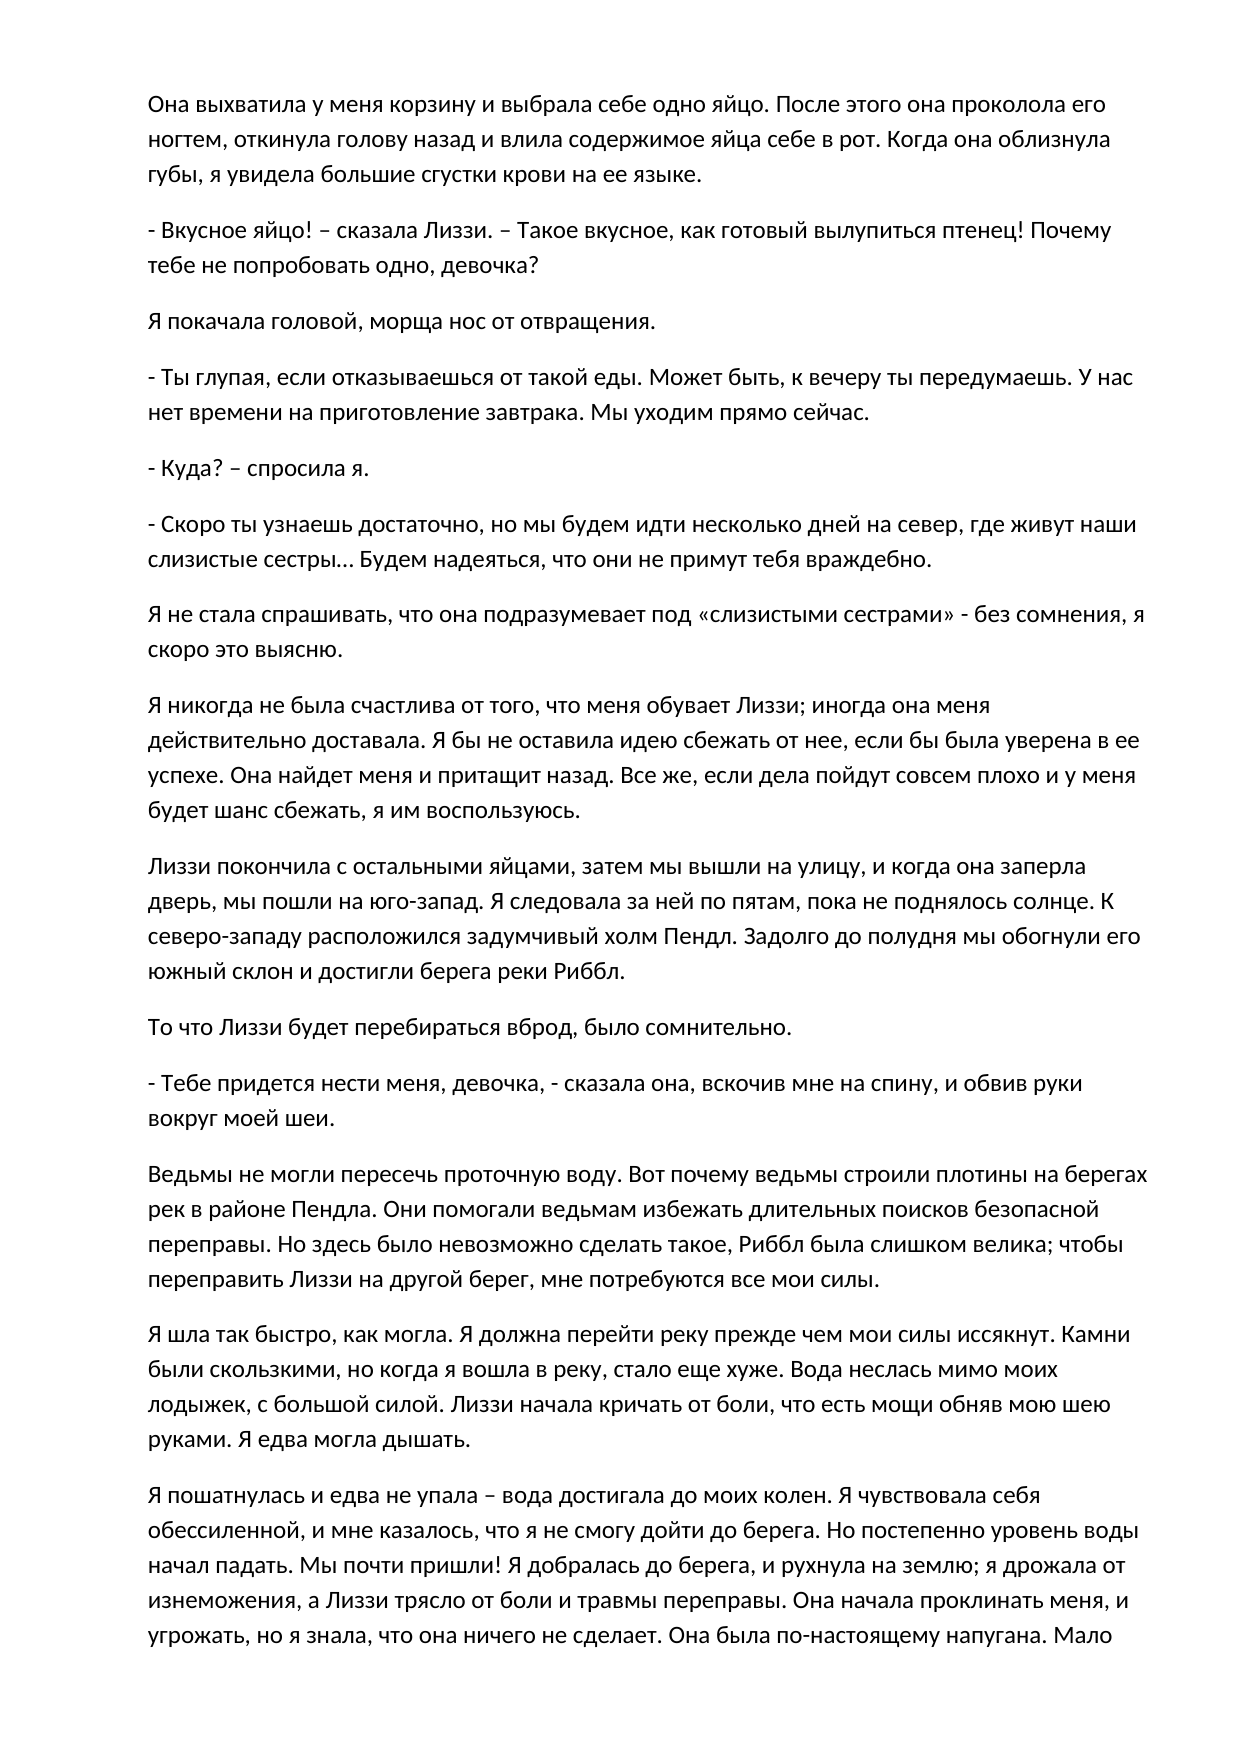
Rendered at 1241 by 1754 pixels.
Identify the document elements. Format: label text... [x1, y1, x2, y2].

text Она выхватила у меня корзину и выбрала себе одно яйцо. После этого она проколола его ногтем, откинула голову назад и влила содержимое яйца себе в рот. Когда она облизнула губы, я увидела большие сгустки крови на ее языке. [148, 88, 1152, 189]
text Ведьмы не могли пересечь проточную воду. Вот почему ведьмы строили плотины на берегах рек в районе Пендла. Они помогали ведьмам избежать длительных поисков безопасной переправы. Но здесь было невозможно сделать такое, Риббл была слишком велика; чтобы переправить Лиззи на другой берег, мне потребуются все мои силы. [148, 1158, 1152, 1293]
text Я никогда не была счастлива от того, что меня обувает Лиззи; иногда она меня действительно доставала. Я бы не оставила идею сбежать от нее, если бы была уверена в ее успехе. Она найдет меня и притащит назад. Все же, если дела пойдут совсем плохо и у меня будет шанс сбежать, я им воспользуюсь. [148, 689, 1152, 825]
text - Тебе придется нести меня, девочка, - сказала она, вскочив мне на спину, и обвив руки вокруг моей шеи. [148, 1067, 1152, 1132]
text - Куда? – спросила я. [148, 452, 1152, 482]
text - Скоро ты узнаешь достаточно, но мы будем идти несколько дней на север, где живут наши слизистые сестры… Будем надеяться, что они не примут тебя враждебно. [148, 508, 1152, 573]
text Лиззи покончила с остальными яйцами, затем мы вышли на улицу, и когда она заперла дверь, мы пошли на юго-запад. Я следовала за ней по пятам, пока не поднялось солнце. К северо-западу расположился задумчивый холм Пендл. Задолго до полудня мы обогнули его южный склон и достигли берега реки Риббл. [148, 850, 1152, 986]
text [148, 1479, 1152, 1650]
text - Вкусное яйцо! – сказала Лиззи. – Такое вкусное, как готовый вылупиться птенец! Почему тебе не попробовать одно, девочка? [148, 214, 1152, 280]
text Я покачала головой, морща нос от отвращения. [148, 305, 1152, 336]
text - Ты глупая, если отказываешься от такой еды. Может быть, к вечеру ты передумаешь. У нас нет времени на приготовление завтрака. Мы уходим прямо сейчас. [148, 361, 1152, 427]
text Я не стала спрашивать, что она подразумевает под «слизистыми сестрами» - без сомнения, я скоро это выясню. [148, 598, 1152, 664]
text Я шла так быстро, как могла. Я должна перейти реку прежде чем мои силы иссякнут. Камни были скользкими, но когда я вошла в реку, стало еще хуже. Вода неслась мимо моих лодыжек, с большой силой. Лиззи начала кричать от боли, что есть мощи обняв мою шею руками. Я едва могла дышать. [148, 1318, 1152, 1454]
text То что Лиззи будет перебираться вброд, было сомнительно. [148, 1011, 1152, 1042]
